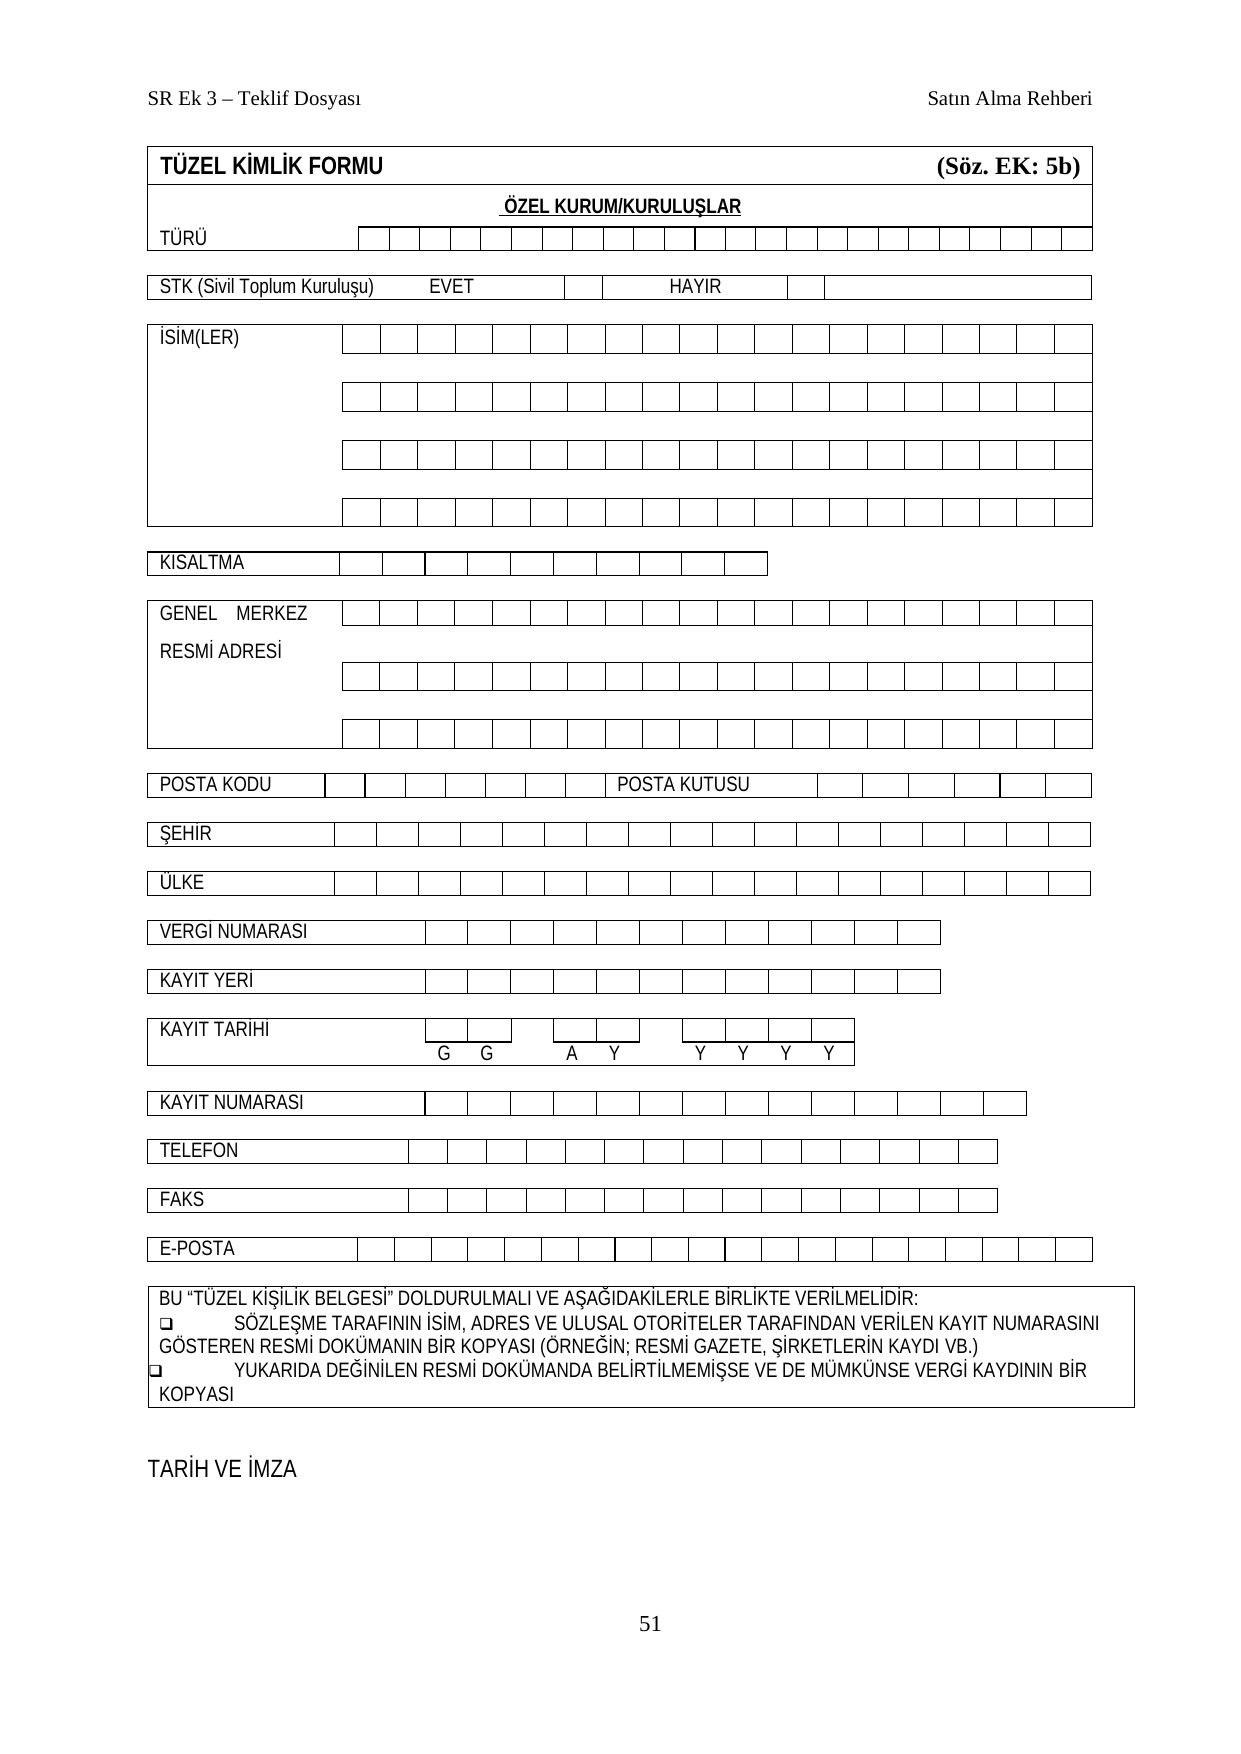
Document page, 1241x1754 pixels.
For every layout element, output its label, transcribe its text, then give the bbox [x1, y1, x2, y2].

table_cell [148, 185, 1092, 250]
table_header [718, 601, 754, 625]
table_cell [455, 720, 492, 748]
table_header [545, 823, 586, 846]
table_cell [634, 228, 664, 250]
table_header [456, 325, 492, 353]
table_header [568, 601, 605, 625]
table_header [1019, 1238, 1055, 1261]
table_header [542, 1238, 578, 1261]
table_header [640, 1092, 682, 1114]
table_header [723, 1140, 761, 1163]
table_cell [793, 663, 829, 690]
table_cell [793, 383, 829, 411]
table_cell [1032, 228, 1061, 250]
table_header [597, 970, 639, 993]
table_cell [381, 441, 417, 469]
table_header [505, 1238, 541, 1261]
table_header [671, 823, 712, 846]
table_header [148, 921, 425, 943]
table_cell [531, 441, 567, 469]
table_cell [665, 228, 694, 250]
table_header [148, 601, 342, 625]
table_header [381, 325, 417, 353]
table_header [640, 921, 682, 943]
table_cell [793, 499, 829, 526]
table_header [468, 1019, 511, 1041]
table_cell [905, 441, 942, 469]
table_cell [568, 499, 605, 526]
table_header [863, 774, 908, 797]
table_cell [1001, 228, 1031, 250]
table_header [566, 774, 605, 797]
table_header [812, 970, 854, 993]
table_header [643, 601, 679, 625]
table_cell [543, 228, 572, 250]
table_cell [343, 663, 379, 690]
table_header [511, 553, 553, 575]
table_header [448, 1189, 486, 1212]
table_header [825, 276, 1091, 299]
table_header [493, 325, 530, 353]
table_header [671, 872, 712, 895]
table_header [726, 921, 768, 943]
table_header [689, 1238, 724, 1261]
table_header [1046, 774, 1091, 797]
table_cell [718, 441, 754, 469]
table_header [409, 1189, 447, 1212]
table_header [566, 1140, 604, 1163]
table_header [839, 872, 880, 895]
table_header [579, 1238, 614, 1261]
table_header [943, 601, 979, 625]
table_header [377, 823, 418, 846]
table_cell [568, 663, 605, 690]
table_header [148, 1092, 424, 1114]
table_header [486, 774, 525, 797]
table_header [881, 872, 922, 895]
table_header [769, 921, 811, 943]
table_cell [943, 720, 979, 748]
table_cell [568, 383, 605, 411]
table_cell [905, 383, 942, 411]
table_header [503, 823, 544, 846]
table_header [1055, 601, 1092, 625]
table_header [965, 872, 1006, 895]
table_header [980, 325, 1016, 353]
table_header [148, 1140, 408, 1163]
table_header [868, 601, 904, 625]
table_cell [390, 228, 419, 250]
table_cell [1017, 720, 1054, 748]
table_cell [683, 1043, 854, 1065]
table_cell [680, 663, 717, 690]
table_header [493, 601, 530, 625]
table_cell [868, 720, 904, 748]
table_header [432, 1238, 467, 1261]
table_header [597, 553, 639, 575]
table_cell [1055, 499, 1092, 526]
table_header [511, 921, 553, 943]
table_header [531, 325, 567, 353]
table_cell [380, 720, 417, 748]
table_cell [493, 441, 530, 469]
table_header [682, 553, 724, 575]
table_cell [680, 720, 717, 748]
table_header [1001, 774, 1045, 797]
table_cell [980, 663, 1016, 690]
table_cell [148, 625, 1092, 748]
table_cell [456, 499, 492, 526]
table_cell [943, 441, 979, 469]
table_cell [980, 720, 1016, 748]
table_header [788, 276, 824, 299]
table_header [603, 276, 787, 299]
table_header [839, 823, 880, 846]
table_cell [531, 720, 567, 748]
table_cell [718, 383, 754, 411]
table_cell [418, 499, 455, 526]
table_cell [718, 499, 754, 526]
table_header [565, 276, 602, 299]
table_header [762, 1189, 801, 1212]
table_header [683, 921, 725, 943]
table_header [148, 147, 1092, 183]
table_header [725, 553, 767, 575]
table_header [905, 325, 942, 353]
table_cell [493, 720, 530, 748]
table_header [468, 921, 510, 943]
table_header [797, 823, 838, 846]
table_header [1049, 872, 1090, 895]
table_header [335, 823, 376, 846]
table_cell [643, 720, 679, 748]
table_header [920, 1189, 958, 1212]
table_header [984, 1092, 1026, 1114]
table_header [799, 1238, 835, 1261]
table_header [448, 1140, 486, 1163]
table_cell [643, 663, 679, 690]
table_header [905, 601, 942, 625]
text TARİH VE İMZA [147, 1454, 1223, 1482]
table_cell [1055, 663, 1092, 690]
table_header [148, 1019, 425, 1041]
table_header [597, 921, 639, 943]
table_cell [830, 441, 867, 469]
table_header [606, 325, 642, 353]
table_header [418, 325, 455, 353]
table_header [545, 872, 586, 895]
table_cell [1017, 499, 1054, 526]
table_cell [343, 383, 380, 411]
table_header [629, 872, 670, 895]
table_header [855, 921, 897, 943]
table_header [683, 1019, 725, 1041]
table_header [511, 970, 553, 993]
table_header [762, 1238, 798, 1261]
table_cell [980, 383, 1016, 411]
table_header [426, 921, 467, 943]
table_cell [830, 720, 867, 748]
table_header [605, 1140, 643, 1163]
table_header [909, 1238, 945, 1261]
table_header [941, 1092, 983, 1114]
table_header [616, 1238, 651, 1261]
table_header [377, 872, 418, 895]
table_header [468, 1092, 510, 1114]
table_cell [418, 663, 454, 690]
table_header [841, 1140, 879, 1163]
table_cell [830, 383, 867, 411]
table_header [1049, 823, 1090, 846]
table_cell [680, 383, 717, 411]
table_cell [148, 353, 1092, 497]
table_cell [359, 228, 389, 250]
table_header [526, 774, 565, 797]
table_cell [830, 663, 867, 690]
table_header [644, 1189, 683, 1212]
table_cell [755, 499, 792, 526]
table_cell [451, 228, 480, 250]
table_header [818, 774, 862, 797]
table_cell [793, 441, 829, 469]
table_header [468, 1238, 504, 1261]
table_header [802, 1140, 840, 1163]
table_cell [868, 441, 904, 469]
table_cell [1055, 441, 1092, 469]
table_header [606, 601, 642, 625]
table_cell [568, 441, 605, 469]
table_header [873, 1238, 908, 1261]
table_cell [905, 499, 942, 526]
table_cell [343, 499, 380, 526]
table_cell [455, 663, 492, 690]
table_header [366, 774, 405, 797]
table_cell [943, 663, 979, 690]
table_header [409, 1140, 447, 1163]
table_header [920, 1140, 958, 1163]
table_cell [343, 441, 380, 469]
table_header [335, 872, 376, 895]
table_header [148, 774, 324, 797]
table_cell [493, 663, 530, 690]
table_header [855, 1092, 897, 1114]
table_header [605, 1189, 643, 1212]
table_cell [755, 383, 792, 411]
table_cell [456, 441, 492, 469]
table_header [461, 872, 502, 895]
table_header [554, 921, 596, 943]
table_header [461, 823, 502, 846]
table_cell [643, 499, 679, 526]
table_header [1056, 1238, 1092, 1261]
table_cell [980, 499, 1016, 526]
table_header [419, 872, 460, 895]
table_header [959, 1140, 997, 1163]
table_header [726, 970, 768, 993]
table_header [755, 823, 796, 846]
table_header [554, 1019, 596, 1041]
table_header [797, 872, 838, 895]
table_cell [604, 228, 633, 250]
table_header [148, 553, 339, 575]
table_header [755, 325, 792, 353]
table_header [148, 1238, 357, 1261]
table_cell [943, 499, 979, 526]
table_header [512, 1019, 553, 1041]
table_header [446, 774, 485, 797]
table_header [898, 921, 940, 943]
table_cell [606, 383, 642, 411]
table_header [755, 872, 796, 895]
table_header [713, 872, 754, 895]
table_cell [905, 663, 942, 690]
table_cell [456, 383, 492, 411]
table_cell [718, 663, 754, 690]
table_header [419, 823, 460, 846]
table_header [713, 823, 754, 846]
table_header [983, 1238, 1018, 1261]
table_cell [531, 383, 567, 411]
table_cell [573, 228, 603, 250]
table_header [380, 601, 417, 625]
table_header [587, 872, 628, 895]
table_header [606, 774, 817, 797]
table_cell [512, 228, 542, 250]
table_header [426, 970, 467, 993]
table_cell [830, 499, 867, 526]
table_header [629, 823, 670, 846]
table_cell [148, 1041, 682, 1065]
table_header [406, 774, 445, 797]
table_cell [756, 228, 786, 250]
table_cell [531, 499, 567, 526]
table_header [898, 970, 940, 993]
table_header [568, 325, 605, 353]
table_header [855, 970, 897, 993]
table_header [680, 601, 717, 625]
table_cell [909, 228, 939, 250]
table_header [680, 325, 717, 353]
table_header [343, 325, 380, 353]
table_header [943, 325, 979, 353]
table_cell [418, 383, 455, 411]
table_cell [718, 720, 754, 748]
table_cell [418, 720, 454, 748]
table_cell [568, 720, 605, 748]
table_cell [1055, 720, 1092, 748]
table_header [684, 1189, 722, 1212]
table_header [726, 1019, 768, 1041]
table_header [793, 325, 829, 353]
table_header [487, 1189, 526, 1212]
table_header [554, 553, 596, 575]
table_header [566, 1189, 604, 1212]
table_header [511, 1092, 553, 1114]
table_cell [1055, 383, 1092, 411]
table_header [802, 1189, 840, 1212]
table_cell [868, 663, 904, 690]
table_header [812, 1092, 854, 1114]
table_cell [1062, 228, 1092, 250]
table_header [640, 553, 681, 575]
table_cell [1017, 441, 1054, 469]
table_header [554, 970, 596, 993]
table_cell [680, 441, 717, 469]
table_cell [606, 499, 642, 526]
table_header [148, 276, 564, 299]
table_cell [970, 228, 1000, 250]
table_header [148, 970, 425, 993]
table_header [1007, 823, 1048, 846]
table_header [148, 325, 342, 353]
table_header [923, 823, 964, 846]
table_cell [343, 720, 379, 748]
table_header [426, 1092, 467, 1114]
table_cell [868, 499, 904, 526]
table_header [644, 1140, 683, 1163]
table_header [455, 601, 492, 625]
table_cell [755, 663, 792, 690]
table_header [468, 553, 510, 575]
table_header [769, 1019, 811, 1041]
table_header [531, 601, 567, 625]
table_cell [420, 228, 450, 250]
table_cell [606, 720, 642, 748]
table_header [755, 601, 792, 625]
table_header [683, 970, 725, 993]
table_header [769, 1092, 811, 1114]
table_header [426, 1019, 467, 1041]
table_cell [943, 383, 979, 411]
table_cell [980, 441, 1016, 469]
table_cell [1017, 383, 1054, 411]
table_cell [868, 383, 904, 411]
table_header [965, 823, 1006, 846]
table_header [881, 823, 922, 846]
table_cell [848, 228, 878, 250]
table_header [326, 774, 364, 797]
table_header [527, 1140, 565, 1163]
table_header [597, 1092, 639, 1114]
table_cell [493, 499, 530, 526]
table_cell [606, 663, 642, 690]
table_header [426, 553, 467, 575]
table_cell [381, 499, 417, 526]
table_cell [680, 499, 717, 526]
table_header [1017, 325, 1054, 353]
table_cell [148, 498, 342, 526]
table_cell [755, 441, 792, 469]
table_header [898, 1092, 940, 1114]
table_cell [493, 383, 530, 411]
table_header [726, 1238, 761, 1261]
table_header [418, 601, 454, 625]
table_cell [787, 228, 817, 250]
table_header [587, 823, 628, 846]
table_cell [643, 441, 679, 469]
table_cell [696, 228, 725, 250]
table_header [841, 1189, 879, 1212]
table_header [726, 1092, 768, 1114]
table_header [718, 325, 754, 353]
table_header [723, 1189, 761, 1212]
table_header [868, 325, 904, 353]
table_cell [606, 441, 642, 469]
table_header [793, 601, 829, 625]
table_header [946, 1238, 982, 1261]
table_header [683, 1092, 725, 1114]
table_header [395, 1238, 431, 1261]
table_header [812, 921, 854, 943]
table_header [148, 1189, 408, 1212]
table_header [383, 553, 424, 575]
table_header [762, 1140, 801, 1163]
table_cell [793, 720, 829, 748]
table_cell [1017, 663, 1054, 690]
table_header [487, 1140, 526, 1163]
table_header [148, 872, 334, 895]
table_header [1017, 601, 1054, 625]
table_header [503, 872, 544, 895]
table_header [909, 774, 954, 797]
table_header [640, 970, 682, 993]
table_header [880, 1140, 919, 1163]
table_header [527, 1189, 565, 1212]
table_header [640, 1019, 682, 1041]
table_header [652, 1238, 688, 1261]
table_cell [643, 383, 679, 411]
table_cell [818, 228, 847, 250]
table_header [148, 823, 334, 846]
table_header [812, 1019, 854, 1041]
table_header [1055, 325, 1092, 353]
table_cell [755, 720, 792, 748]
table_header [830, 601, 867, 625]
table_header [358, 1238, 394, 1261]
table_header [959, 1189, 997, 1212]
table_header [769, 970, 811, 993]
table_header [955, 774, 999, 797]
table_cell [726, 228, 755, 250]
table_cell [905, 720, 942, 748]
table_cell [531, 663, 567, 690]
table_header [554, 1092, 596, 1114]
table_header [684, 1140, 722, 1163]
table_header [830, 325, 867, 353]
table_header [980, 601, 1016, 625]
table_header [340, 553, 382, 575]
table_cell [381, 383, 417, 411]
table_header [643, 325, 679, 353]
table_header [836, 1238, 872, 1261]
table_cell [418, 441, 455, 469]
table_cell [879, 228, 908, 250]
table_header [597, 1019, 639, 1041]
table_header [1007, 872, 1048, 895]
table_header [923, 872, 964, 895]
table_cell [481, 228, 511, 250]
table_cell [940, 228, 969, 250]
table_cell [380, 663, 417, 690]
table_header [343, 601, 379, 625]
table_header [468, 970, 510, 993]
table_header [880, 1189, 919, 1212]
